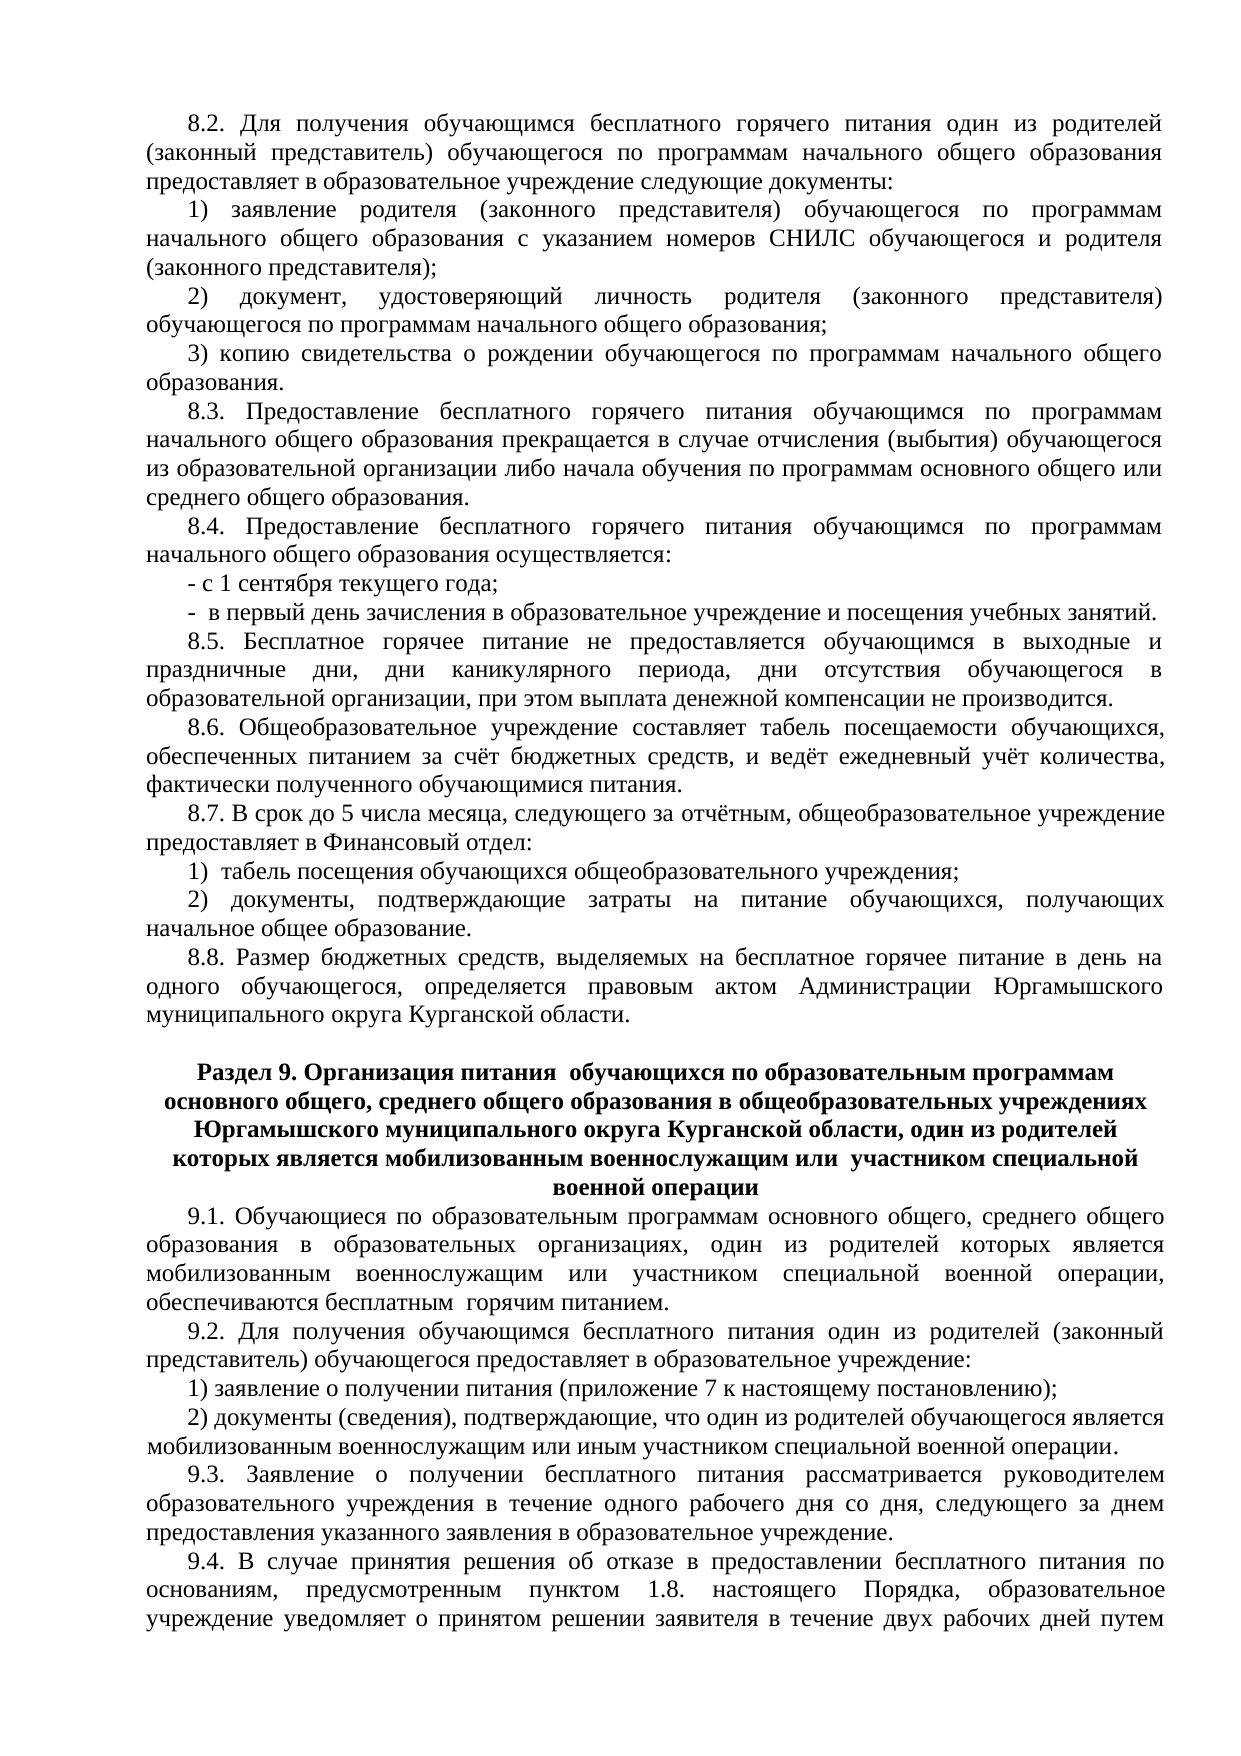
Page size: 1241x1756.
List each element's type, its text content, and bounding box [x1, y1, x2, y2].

list 8.4. Предоставление бесплатного горячего питания обучающимся по программам начального общего образования осуществляется: [146, 511, 1163, 568]
list - с 1 сентября текущего года; [146, 568, 1163, 597]
list 1) табель посещения обучающихся общеобразовательного учреждения; [146, 856, 1165, 884]
list 2) документ, удостоверяющий личность родителя (законного представителя) обучающегося по программам начального общего образования; [146, 281, 1163, 338]
list документы (сведения), подтверждающие, что один из родителей обучающегося является мобилизованным военнослужащим или иным участником специальной военной операции. [147, 1402, 1165, 1459]
list 3) копию свидетельства о рождении обучающегося по программам начального общего образования. [146, 338, 1163, 396]
list 8.8. Размер бюджетных средств, выделяемых на бесплатное горячее питание в день на одного обучающегося, определяется правовым актом Администрации Юргамышского муниципального округа Курганской области. [146, 942, 1163, 1028]
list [146, 1546, 1165, 1632]
list 8.7. В срок до 5 числа месяца, следующего за отчётным, общеобразовательное учреждение предоставляет в Финансовый отдел: [146, 798, 1165, 856]
list 8.2. Для получения обучающимся бесплатного горячего питания один из родителей (законный представитель) обучающегося по программам начального общего образования предоставляет в образовательное учреждение следующие документы: [146, 108, 1163, 194]
list 1) заявление родителя (законного представителя) обучающегося по программам начального общего образования с указанием номеров СНИЛС обучающегося и родителя (законного представителя); [146, 194, 1163, 281]
list заявление о получении питания (приложение 7 к настоящему постановлению); [147, 1373, 1165, 1402]
list 9.2. Для получения обучающимся бесплатного питания один из родителей (законный представитель) обучающегося предоставляет в образовательное учреждение: [146, 1316, 1165, 1373]
list 9.3. Заявление о получении бесплатного питания рассматривается руководителем образовательного учреждения в течение одного рабочего дня со дня, следующего за днем предоставления указанного заявления в образовательное учреждение. [146, 1459, 1165, 1546]
list 8.3. Предоставление бесплатного горячего питания обучающимся по программам начального общего образования прекращается в случае отчисления (выбытия) обучающегося из образовательной организации либо начала обучения по программам основного общего или среднего общего образования. [146, 396, 1163, 511]
list 9.1. Обучающиеся по образовательным программам основного общего, среднего общего образования в образовательных организациях, один из родителей которых является мобилизованным военнослужащим или участником специальной военной операции, обеспечиваются бесплатным горячим питанием. [146, 1201, 1165, 1316]
list 8.6. Общеобразовательное учреждение составляет табель посещаемости обучающихся, обеспеченных питанием за счёт бюджетных средств, и ведёт ежедневный учёт количества, фактически полученного обучающимися питания. [146, 712, 1165, 798]
list 2) документы, подтверждающие затраты на питание обучающихся, получающих начальное общее образование. [146, 884, 1165, 942]
text Раздел 9. Организация питания обучающихся по образовательным программам основного общего, среднего общего образования в общеобразовательных учреждениях Юргамышского муниципального округа Курганской области, один из родителей которых является мобилизованным военнослужащим или участником специальной военной операции [146, 1057, 1165, 1201]
list - в первый день зачисления в образовательное учреждение и посещения учебных занятий. [146, 597, 1163, 626]
list 8.5. Бесплатное горячее питание не предоставляется обучающимся в выходные и праздничные дни, дни каникулярного периода, дни отсутствия обучающегося в образовательной организации, при этом выплата денежной компенсации не производится. [146, 626, 1163, 712]
